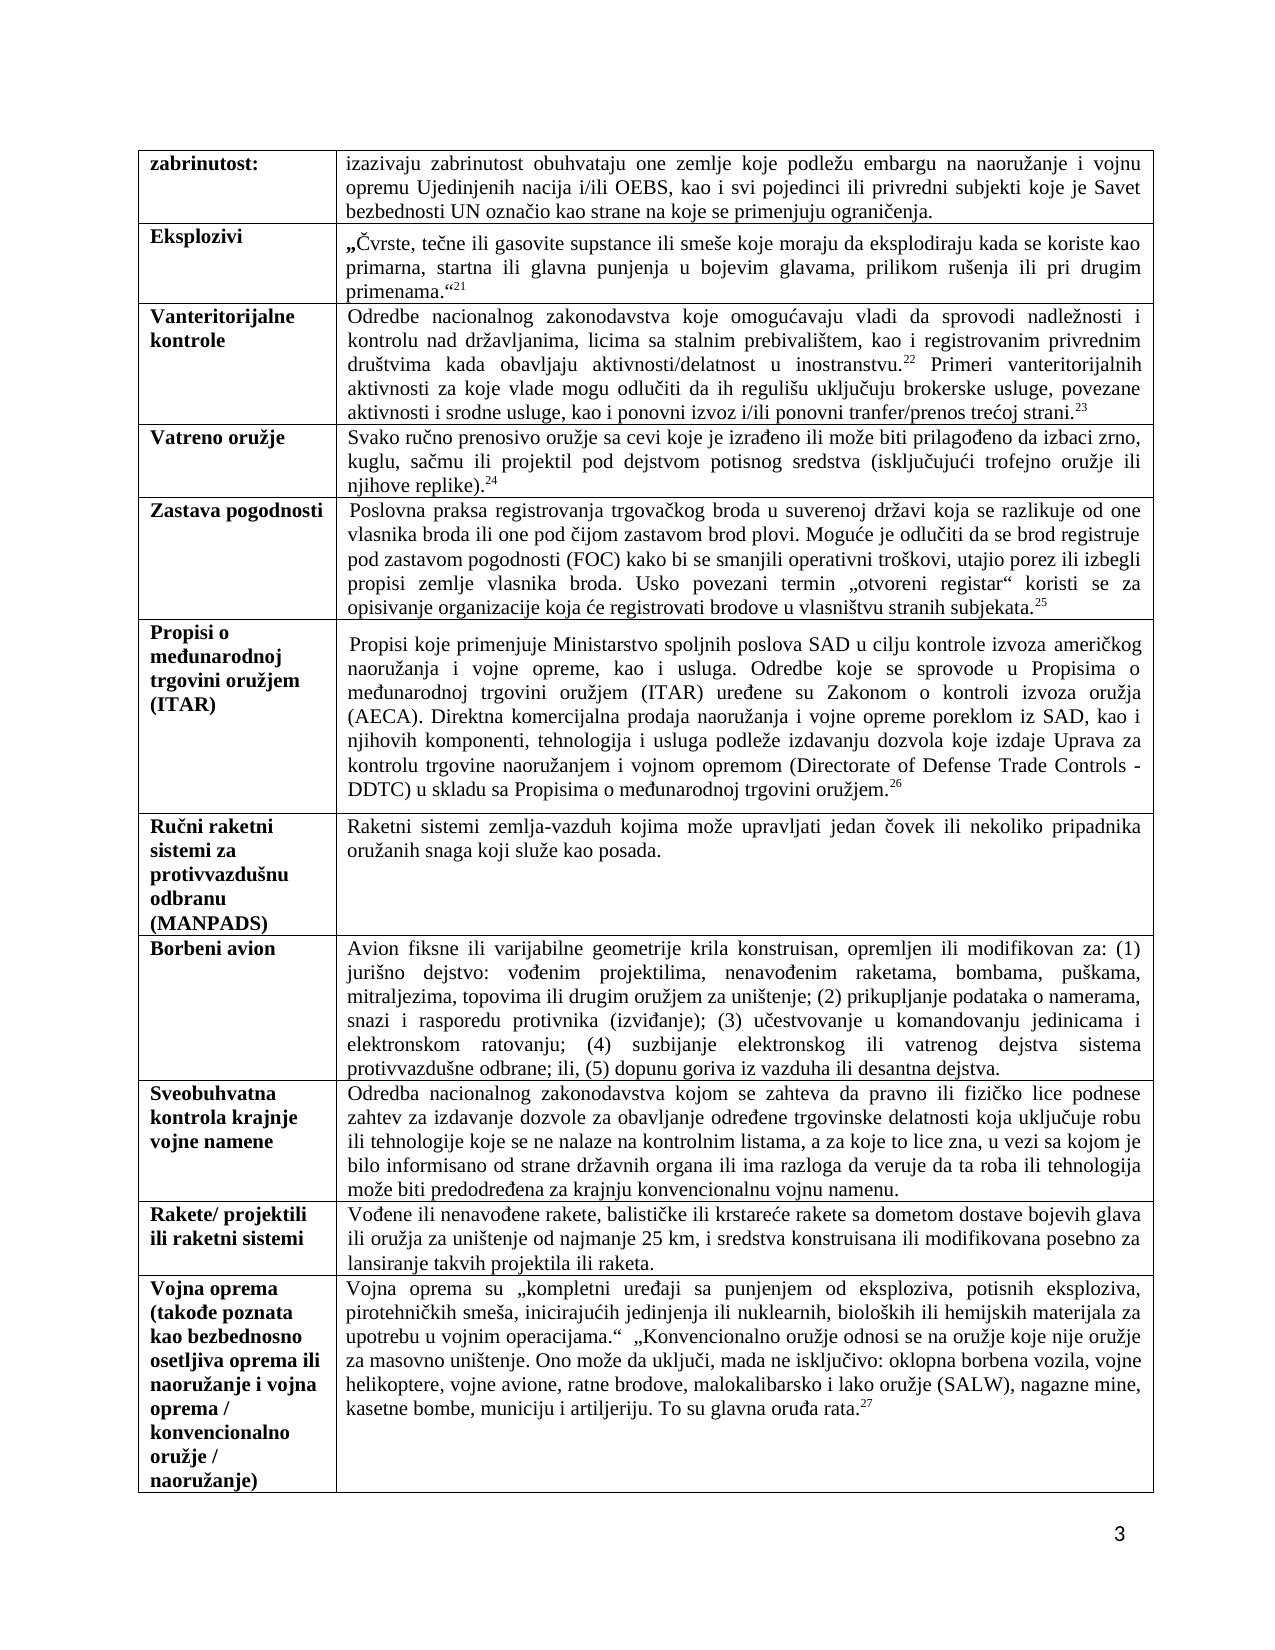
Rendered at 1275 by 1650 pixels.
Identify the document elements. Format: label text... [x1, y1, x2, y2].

table_cell Eksplozivi [139, 224, 336, 303]
table_cell Vojna oprema (takođe poznata kao bezbednosno osetljiva oprema ili naoružanje i vojna oprema / konvencionalno oružje / naoružanje) [139, 1276, 336, 1492]
table_cell Vojna oprema su „kompletni uređaji sa punjenjem od eksploziva, potisnih eksploziva, pirotehničkih smeša, inicirajućih jedinjenja ili nuklearnih, bioloških ili hemijskih materijala za upotrebu u vojnim operacijama.“ „Konvencionalno oružje odnosi se na oružje koje nije oružje za masovno uništenje. Ono može da uključi, mada ne isključivo: oklopna borbena vozila, vojne helikoptere, vojne avione, ratne brodove, malokalibarsko i lako oružje (SALW), nagazne mine, kasetne bombe, municiju i artiljeriju. To su glavna oruđa rata. [337, 1276, 1153, 1492]
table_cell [139, 151, 336, 223]
table_cell Rakete/ projektili ili raketni sistemi [139, 1202, 336, 1274]
table_cell Vatreno oružje [139, 425, 336, 497]
table_cell Borbeni avion [139, 936, 336, 1080]
table_cell Svako ručno prenosivo oružje sa cevi koje je izrađeno ili može biti prilagođeno da izbaci zrno, kuglu, sačmu ili projektil pod dejstvom potisnog sredstva (isključujući trofejno oružje ili njihove replike). [337, 425, 1153, 497]
table_cell Propisi koje primenjuje Ministarstvo spoljnih poslova SAD u cilju kontrole izvoza američkog naoružanja i vojne opreme, kao i usluga. Odredbe koje se sprovode u Propisima o međunarodnoj trgovini oružjem (ITAR) uređene su Zakonom o kontroli izvoza oružja (AECA). Direktna komercijalna prodaja naoružanja i vojne opreme poreklom iz SAD, kao i njihovih komponenti, tehnologija i usluga podleže izdavanju dozvola koje izdaje Uprava za kontrolu trgovine naoružanjem i vojnom opremom (Directorate of Defense Trade Controls - DDTC) u skladu sa Propisima o međunarodnoj trgovini oružjem. [337, 620, 1153, 813]
table_cell Odredbe nacionalnog zakonodavstva koje omogućavaju vladi da sprovodi nadležnosti i kontrolu nad državljanima, licima sa stalnim prebivalištem, kao i registrovanim privrednim društvima kada obavljaju aktivnosti/delatnost u inostranstvu. Primeri vanteritorijalnih aktivnosti za koje vlade mogu odlučiti da ih regulišu uključuju brokerske usluge, povezane aktivnosti i srodne usluge, kao i ponovni izvoz i/ili ponovni tranfer/prenos trećoj strani. [337, 304, 1153, 424]
table_cell Zastava pogodnosti [139, 498, 336, 619]
table_cell Propisi o međunarodnoj trgovini oružjem (ITAR) [139, 620, 336, 813]
table_cell Poslovna praksa registrovanja trgovačkog broda u suverenoj državi koja se razlikuje od one vlasnika broda ili one pod čijom zastavom brod plovi. Moguće je odlučiti da se brod registruje pod zastavom pogodnosti (FOC) kako bi se smanjili operativni troškovi, utajio porez ili izbegli propisi zemlje vlasnika broda. Usko povezani termin „otvoreni registar“ koristi se za opisivanje organizacije koja će registrovati brodove u vlasništvu stranih subjekata. [337, 498, 1153, 619]
table_cell Sveobuhvatna kontrola krajnje vojne namene [139, 1081, 336, 1201]
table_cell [337, 151, 1153, 223]
table_cell Vođene ili nenavođene rakete, balističke ili krstareće rakete sa dometom dostave bojevih glava ili oružja za uništenje od najmanje 25 km, i sredstva konstruisana ili modifikovana posebno za lansiranje takvih projektila ili raketa. [337, 1202, 1153, 1274]
table_cell „Čvrste, tečne ili gasovite supstance ili smeše koje moraju da eksplodiraju kada se koriste kao primarna, startna ili glavna punjenja u bojevim glavama, prilikom rušenja ili pri drugim primenama.“ [337, 224, 1153, 303]
table_cell Vanteritorijalne kontrole [139, 304, 336, 424]
table_cell Ručni raketni sistemi za protivvazdušnu odbranu (MANPADS) [139, 814, 336, 934]
table_cell Avion fiksne ili varijabilne geometrije krila konstruisan, opremljen ili modifikovan za: (1) jurišno dejstvo: vođenim projektilima, nenavođenim raketama, bombama, puškama, mitraljezima, topovima ili drugim oružjem za uništenje; (2) prikupljanje podataka o namerama, snazi i rasporedu protivnika (izviđanje); (3) učestvovanje u komandovanju jedinicama i elektronskom ratovanju; (4) suzbijanje elektronskog ili vatrenog dejstva sistema protivvazdušne odbrane; ili, (5) dopunu goriva iz vazduha ili desantna dejstva. [337, 936, 1153, 1080]
table_cell Raketni sistemi zemlja-vazduh kojima može upravljati jedan čovek ili nekoliko pripadnika oružanih snaga koji služe kao posada. [337, 814, 1153, 934]
table_cell Odredba nacionalnog zakonodavstva kojom se zahteva da pravno ili fizičko lice podnese zahtev za izdavanje dozvole za obavljanje određene trgovinske delatnosti koja uključuje robu ili tehnologije koje se ne nalaze na kontrolnim listama, a za koje to lice zna, u vezi sa kojom je bilo informisano od strane državnih organa ili ima razloga da veruje da ta roba ili tehnologija može biti predodređena za krajnju konvencionalnu vojnu namenu. [337, 1081, 1153, 1201]
